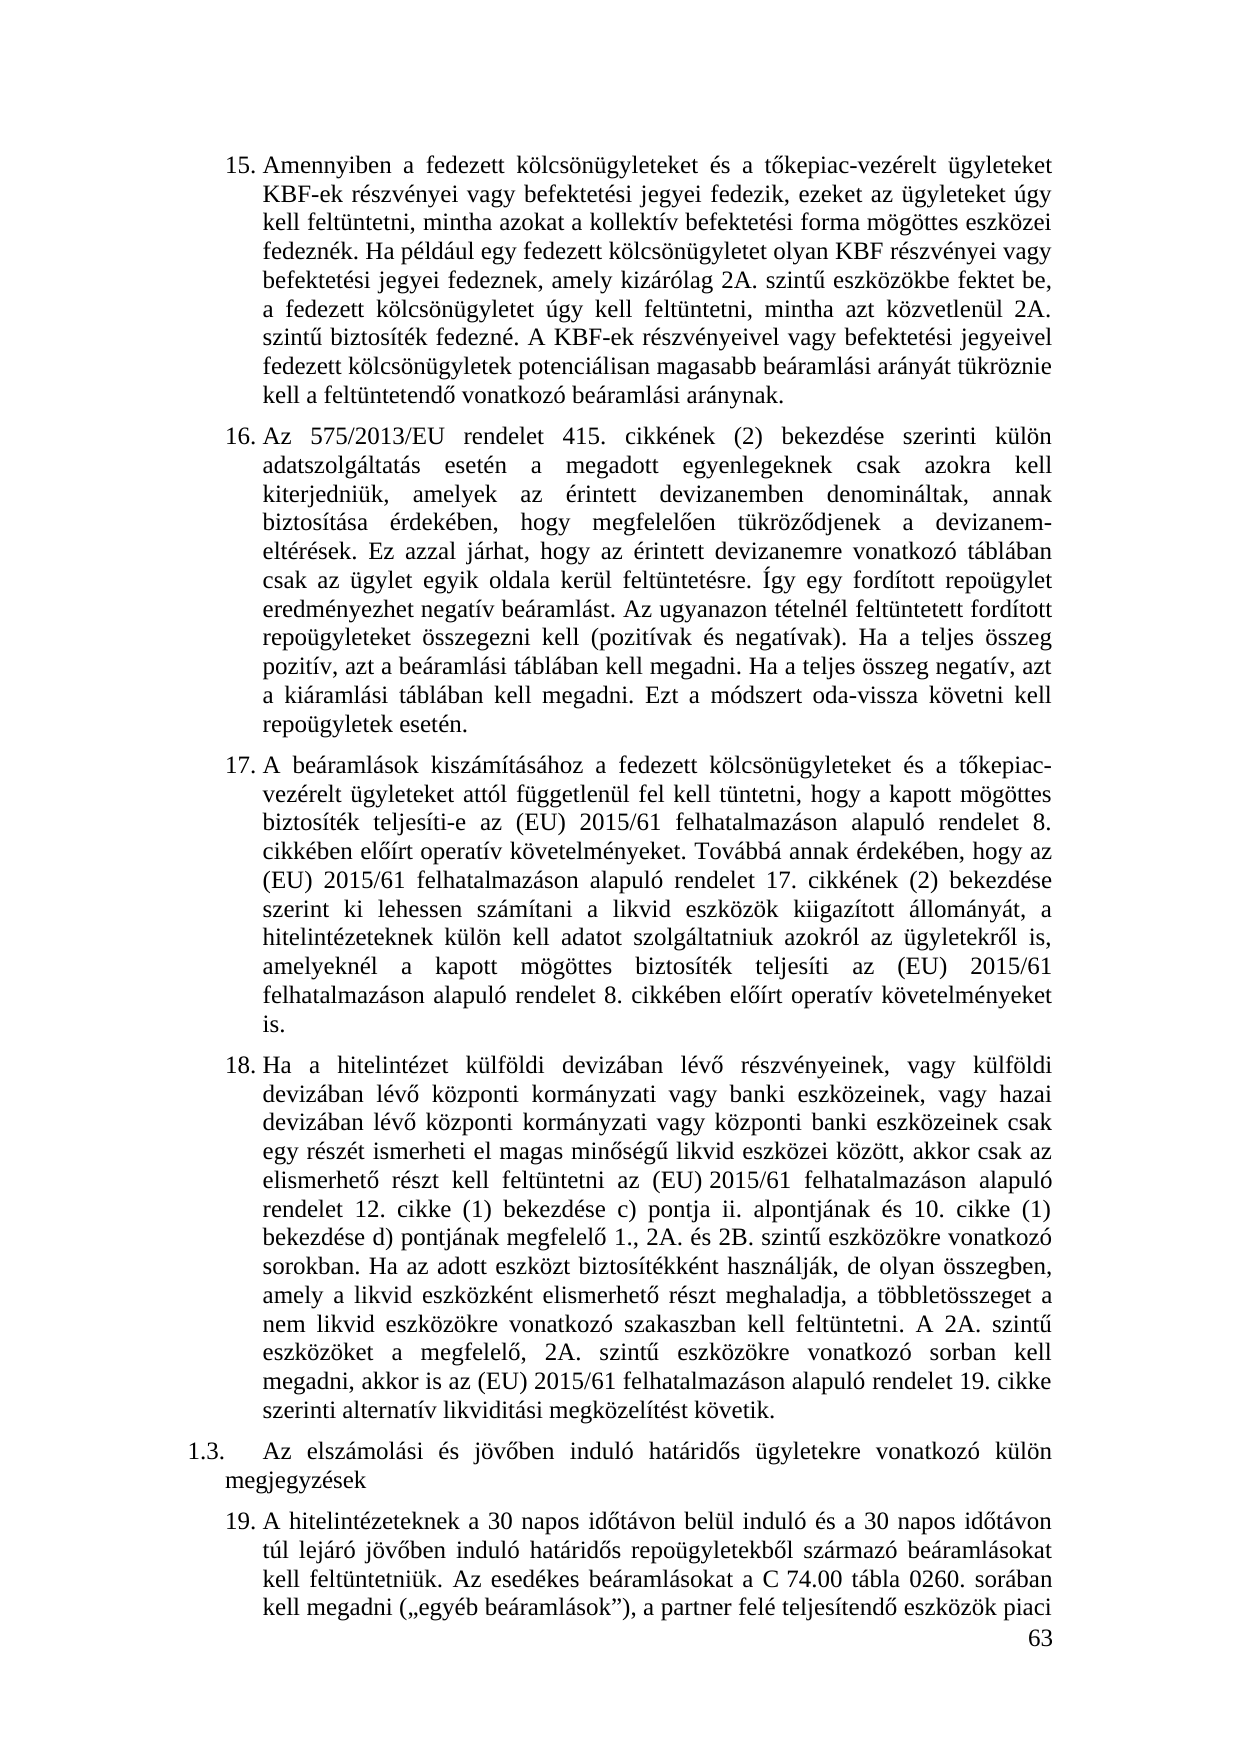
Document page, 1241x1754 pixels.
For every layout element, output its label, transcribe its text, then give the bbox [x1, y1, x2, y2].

text Amennyiben a fedezett kölcsönügyleteket és a tőkepiac-vezérelt ügyleteket KBF-ek részvényei vagy befektetési jegyei fedezik, ezeket az ügyleteket úgy kell feltüntetni, mintha azokat a kollektív befektetési forma mögöttes eszközei fedeznék. Ha például egy fedezett kölcsönügyletet olyan KBF részvényei vagy befektetési jegyei fedeznek, amely kizárólag 2A. szintű eszközökbe fektet be, a fedezett kölcsönügyletet úgy kell feltüntetni, mintha azt közvetlenül 2A. szintű biztosíték fedezné. A KBF-ek részvényeivel vagy befektetési jegyeivel fedezett kölcsönügyletek potenciálisan magasabb beáramlási arányát tükröznie kell a feltüntetendő vonatkozó beáramlási aránynak. [225, 150, 1053, 409]
text Az 575/2013/EU rendelet 415. cikkének (2) bekezdése szerinti külön adatszolgáltatás esetén a megadott egyenlegeknek csak azokra kell kiterjedniük, amelyek az érintett devizanemben denomináltak, annak biztosítása érdekében, hogy megfelelően tükröződjenek a devizanem-eltérések. Ez azzal járhat, hogy az érintett devizanemre vonatkozó táblában csak az ügylet egyik oldala kerül feltüntetésre. Így egy fordított repoügylet eredményezhet negatív beáramlást. Az ugyanazon tételnél feltüntetett fordított repoügyleteket összegezni kell (pozitívak és negatívak). Ha a teljes összeg pozitív, azt a beáramlási táblában kell megadni. Ha a teljes összeg negatív, azt a kiáramlási táblában kell megadni. Ezt a módszert oda-vissza követni kell repoügyletek esetén. [225, 421, 1053, 737]
text A beáramlások kiszámításához a fedezett kölcsönügyleteket és a tőkepiac-vezérelt ügyleteket attól függetlenül fel kell tüntetni, hogy a kapott mögöttes biztosíték teljesíti-e az (EU) 2015/61 felhatalmazáson alapuló rendelet 8. cikkében előírt operatív követelményeket. Továbbá annak érdekében, hogy az (EU) 2015/61 felhatalmazáson alapuló rendelet 17. cikkének (2) bekezdése szerint ki lehessen számítani a likvid eszközök kiigazított állományát, a hitelintézeteknek külön kell adatot szolgáltatniuk azokról az ügyletekről is, amelyeknél a kapott mögöttes biztosíték teljesíti az (EU) 2015/61 felhatalmazáson alapuló rendelet 8. cikkében előírt operatív követelményeket is. [225, 750, 1053, 1037]
text Ha a hitelintézet külföldi devizában lévő részvényeinek, vagy külföldi devizában lévő központi kormányzati vagy banki eszközeinek, vagy hazai devizában lévő központi kormányzati vagy központi banki eszközeinek csak egy részét ismerheti el magas minőségű likvid eszközei között, akkor csak az elismerhető részt kell feltüntetni az (EU) 2015/61 felhatalmazáson alapuló rendelet 12. cikke (1) bekezdése c) pontja ii. alpontjának és 10. cikke (1) bekezdése d) pontjának megfelelő 1., 2A. és 2B. szintű eszközökre vonatkozó sorokban. Ha az adott eszközt biztosítékként használják, de olyan összegben, amely a likvid eszközként elismerhető részt meghaladja, a többletösszeget a nem likvid eszközökre vonatkozó szakaszban kell feltüntetni. A 2A. szintű eszközöket a megfelelő, 2A. szintű eszközökre vonatkozó sorban kell megadni, akkor is az (EU) 2015/61 felhatalmazáson alapuló rendelet 19. cikke szerinti alternatív likviditási megközelítést követik. [225, 1050, 1053, 1424]
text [225, 1506, 1053, 1621]
list 1.3. Az elszámolási és jövőben induló határidős ügyletekre vonatkozó külön megjegyzések [187, 1436, 1053, 1494]
